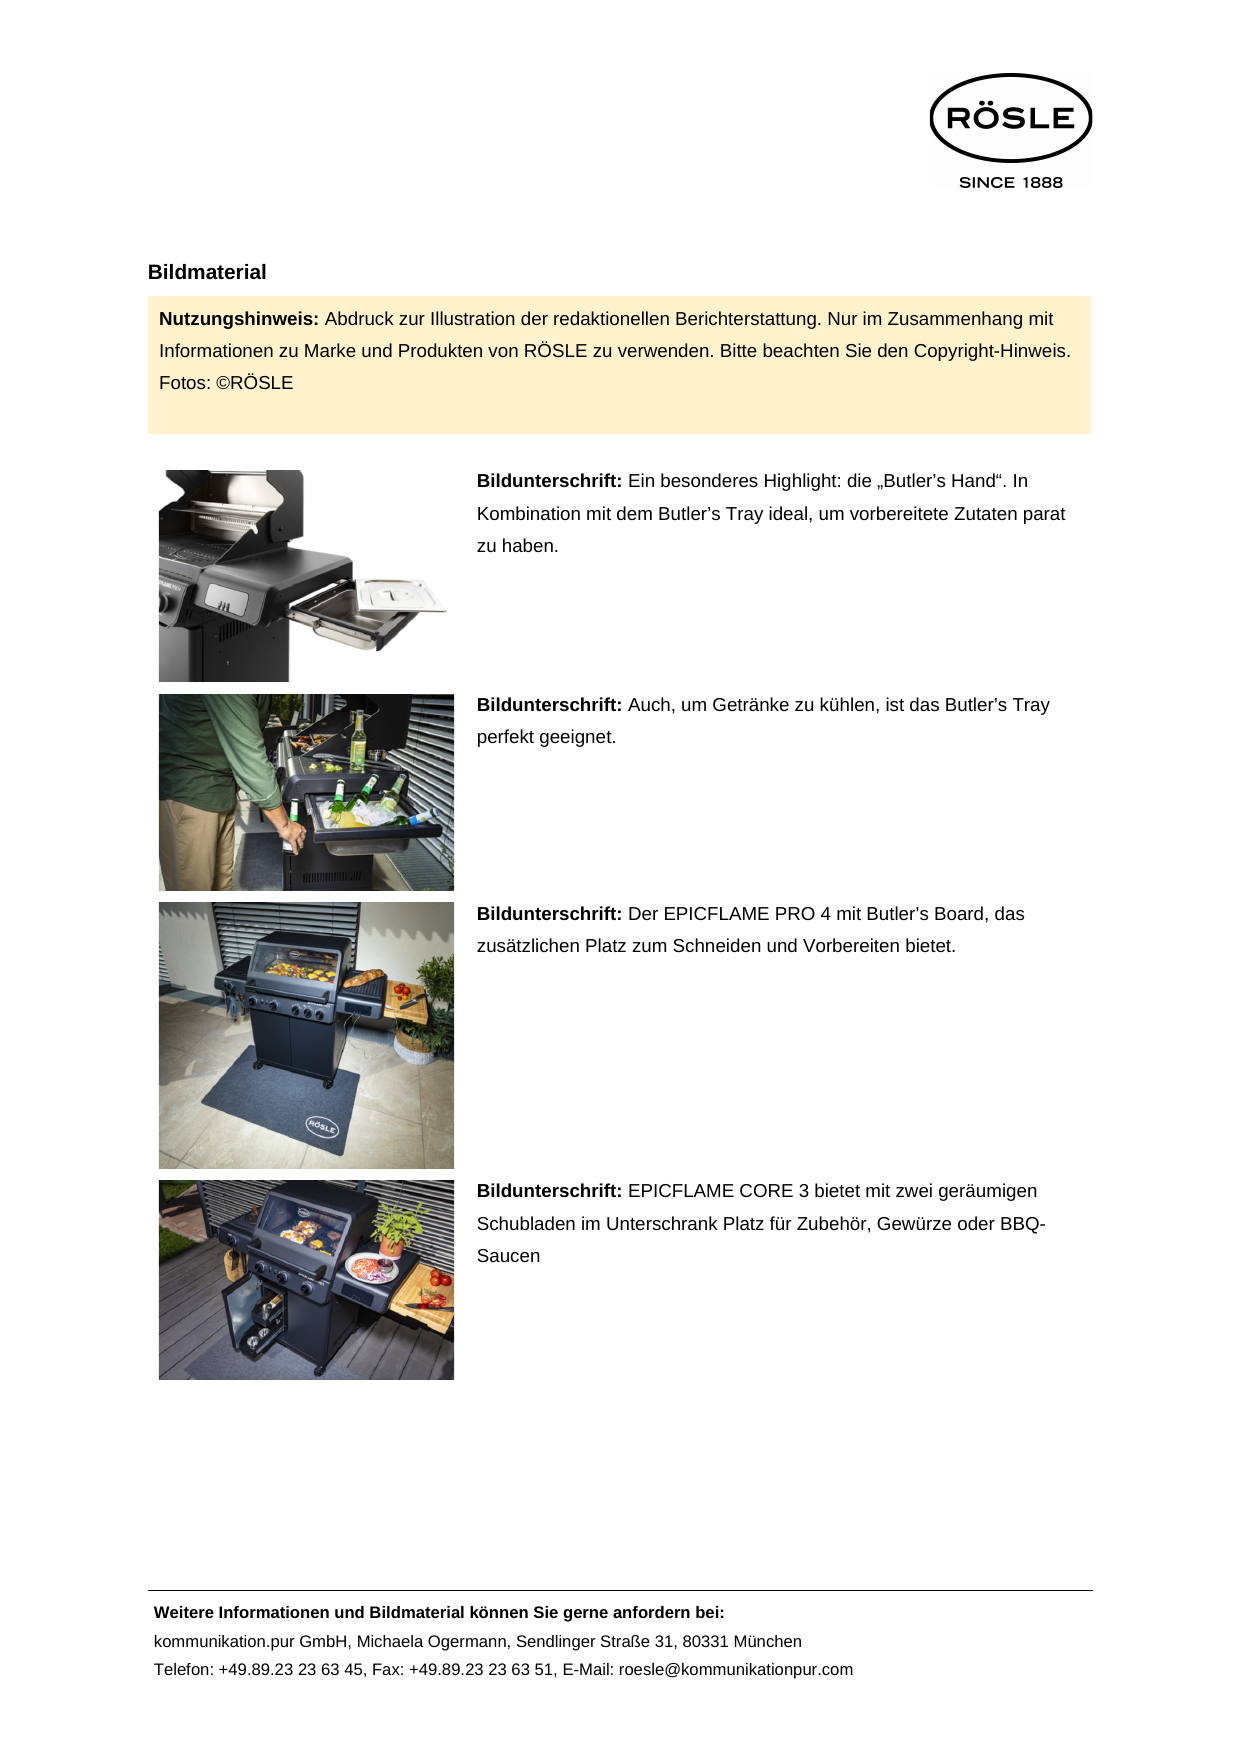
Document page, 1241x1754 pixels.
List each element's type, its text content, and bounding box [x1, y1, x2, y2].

table_header [148, 470, 465, 694]
text Bildmaterial [148, 260, 1092, 284]
table_header Bildunterschrift: Ein besonderes Highlight: die „Butler’s Hand“. In Kombination mit dem Butler’s Tray ideal, um vorbereitete Zutaten parat zu haben. [465, 470, 1085, 694]
picture [929, 73, 1093, 188]
table_cell Bildunterschrift: Auch, um Getränke zu kühlen, ist das Butler’s Tray perfekt geeignet. [465, 694, 1085, 903]
table_cell [148, 694, 465, 903]
table_cell [148, 1180, 465, 1391]
table_cell [148, 903, 465, 1180]
picture [158, 902, 455, 1169]
picture [158, 470, 455, 682]
picture [158, 1180, 455, 1380]
table_header Nutzungshinweis: Abdruck zur Illustration der redaktionellen Berichterstattung. Nur im Zusammenhang mit Informationen zu Marke und Produkten von RÖSLE zu verwenden. Bitte beachten Sie den Copyright-Hinweis. Fotos: ©RÖSLE [148, 296, 1091, 434]
table_cell Bildunterschrift: EPICFLAME CORE 3 bietet mit zwei geräumigen Schubladen im Unterschrank Platz für Zubehör, Gewürze oder BBQ-Saucen [465, 1180, 1085, 1391]
table_cell Bildunterschrift: Der EPICFLAME PRO 4 mit Butler’s Board, das zusätzlichen Platz zum Schneiden und Vorbereiten bietet. [465, 903, 1085, 1180]
picture [158, 694, 455, 891]
